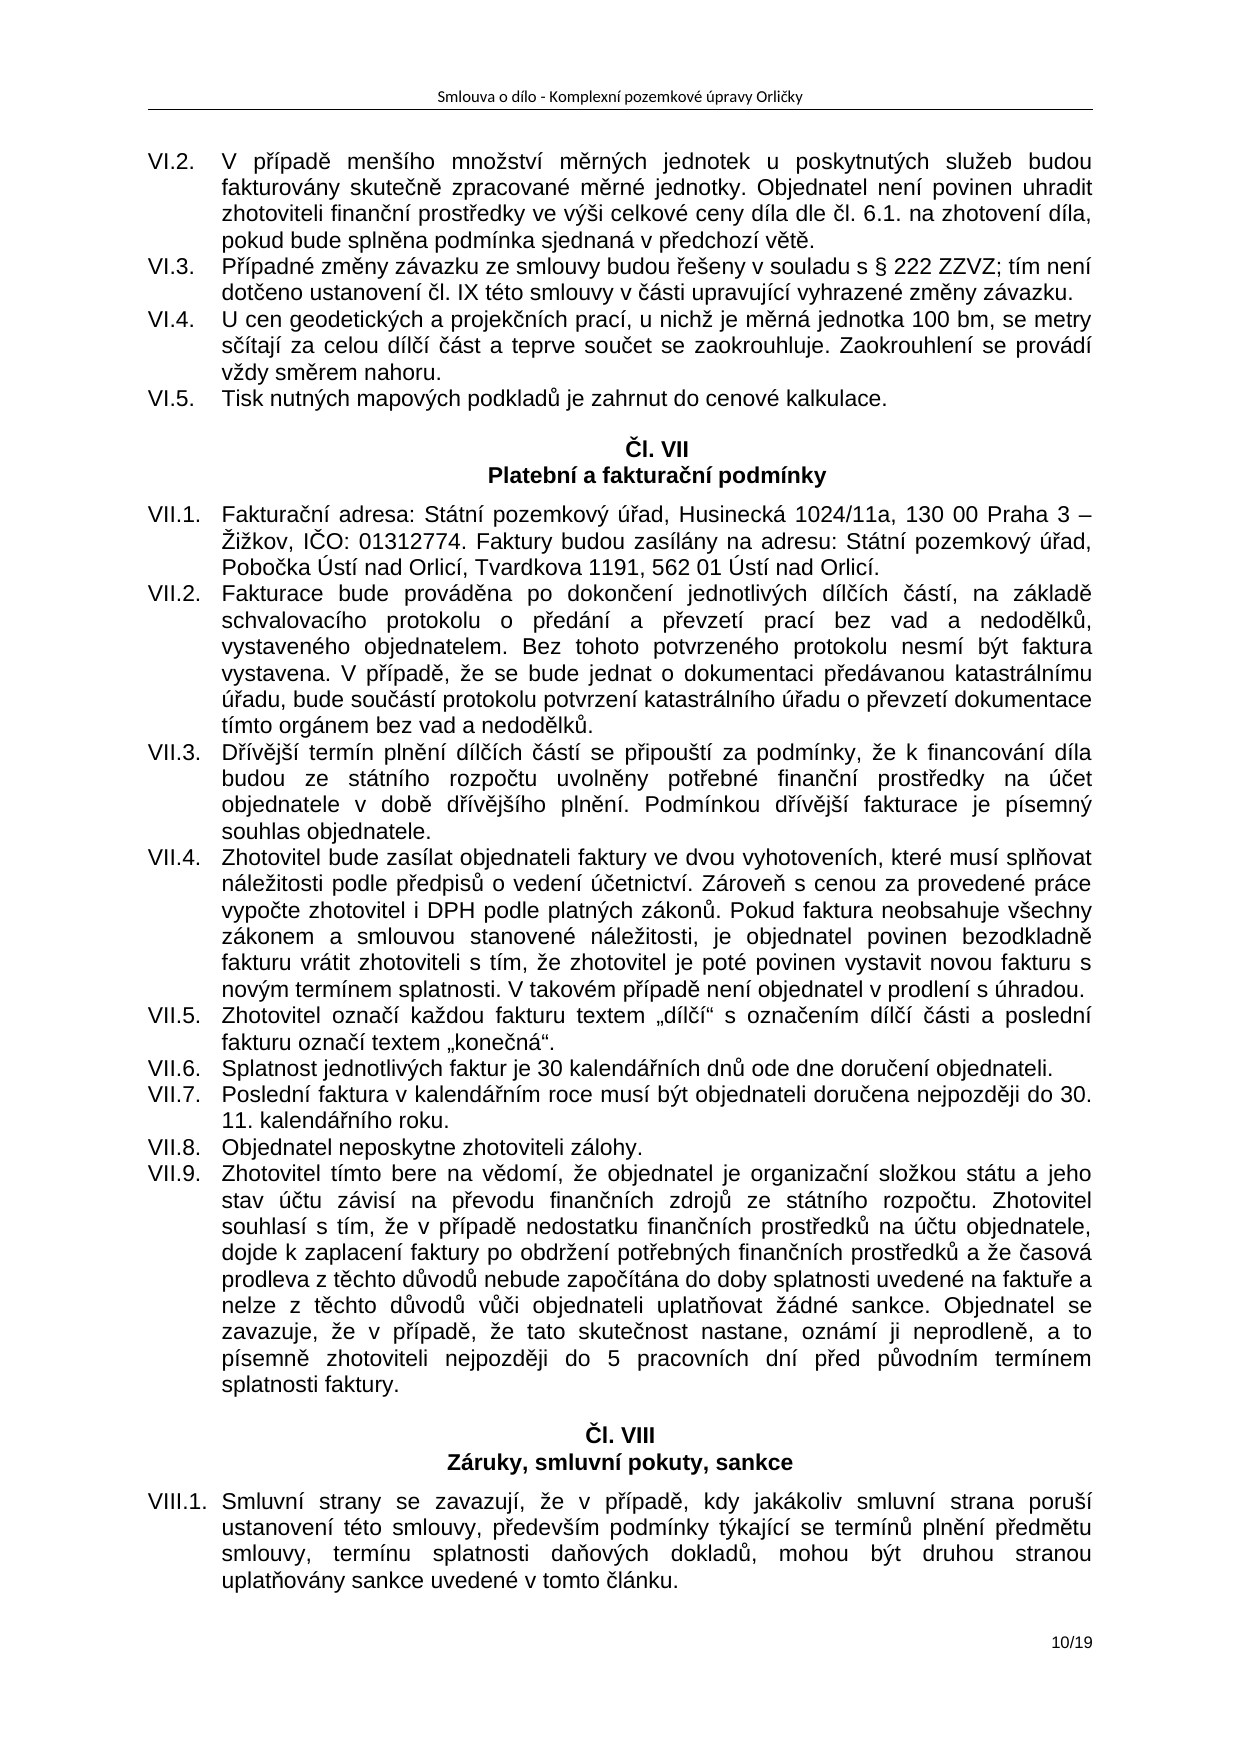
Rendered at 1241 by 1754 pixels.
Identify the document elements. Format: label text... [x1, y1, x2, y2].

list Poslední faktura v kalendářním roce musí být objednateli doručena nejpozději do 30. 11. kalendářního roku. [148, 1081, 1093, 1134]
list Tisk nutných mapových podkladů je zahrnut do cenové kalkulace. [148, 385, 1093, 411]
list Dřívější termín plnění dílčích částí se připouští za podmínky, že k financování díla budou ze státního rozpočtu uvolněny potřebné finanční prostředky na účet objednatele v době dřívějšího plnění. Podmínkou dřívější fakturace je písemný souhlas objednatele. [148, 738, 1093, 844]
list U cen geodetických a projekčních prací, u nichž je měrná jednotka 100 bm, se metry sčítají za celou dílčí část a teprve součet se zaokrouhluje. Zaokrouhlení se provádí vždy směrem nahoru. [148, 306, 1093, 385]
list Splatnost jednotlivých faktur je 30 kalendářních dnů ode dne doručení objednateli. [148, 1055, 1093, 1081]
list V případě menšího množství měrných jednotek u poskytnutých služeb budou fakturovány skutečně zpracované měrné jednotky. Objednatel není povinen uhradit zhotoviteli finanční prostředky ve výši celkové ceny díla dle čl. 6.1. na zhotovení díla, pokud bude splněna podmínka sjednaná v předchozí větě. [148, 148, 1093, 253]
subtitle Čl. VIII Záruky, smluvní pokuty, sankce [148, 1422, 1093, 1475]
list Případné změny závazku ze smlouvy budou řešeny v souladu s § 222 ZZVZ; tím není dotčeno ustanovení čl. IX této smlouvy v části upravující vyhrazené změny závazku. [148, 253, 1093, 306]
subtitle Čl. VII Platební a fakturační podmínky [221, 436, 1093, 489]
list Zhotovitel tímto bere na vědomí, že objednatel je organizační složkou státu a jeho stav účtu závisí na převodu finančních zdrojů ze státního rozpočtu. Zhotovitel souhlasí s tím, že v případě nedostatku finančních prostředků na účtu objednatele, dojde k zaplacení faktury po obdržení potřebných finančních prostředků a že časová prodleva z těchto důvodů nebude započítána do doby splatnosti uvedené na faktuře a nelze z těchto důvodů vůči objednateli uplatňovat žádné sankce. Objednatel se zavazuje, že v případě, že tato skutečnost nastane, oznámí ji neprodleně, a to písemně zhotoviteli nejpozději do 5 pracovních dní před původním termínem splatnosti faktury. [148, 1160, 1093, 1397]
list Smluvní strany se zavazují, že v případě, kdy jakákoliv smluvní strana poruší ustanovení této smlouvy, především podmínky týkající se termínů plnění předmětu smlouvy, termínu splatnosti daňových dokladů, mohou být druhou stranou uplatňovány sankce uvedené v tomto článku. [148, 1488, 1093, 1593]
list Zhotovitel označí každou fakturu textem „dílčí“ s označením dílčí části a poslední fakturu označí textem „konečná“. [148, 1002, 1093, 1055]
list Objednatel neposkytne zhotoviteli zálohy. [148, 1134, 1093, 1160]
list Fakturační adresa: Státní pozemkový úřad, Husinecká 1024/11a, 130 00 Praha 3 – Žižkov, IČO: 01312774. Faktury budou zasílány na adresu: Státní pozemkový úřad, Pobočka Ústí nad Orlicí, Tvardkova 1191, 562 01 Ústí nad Orlicí. [148, 501, 1093, 580]
list Zhotovitel bude zasílat objednateli faktury ve dvou vyhotoveních, které musí splňovat náležitosti podle předpisů o vedení účetnictví. Zároveň s cenou za provedené práce vypočte zhotovitel i DPH podle platných zákonů. Pokud faktura neobsahuje všechny zákonem a smlouvou stanovené náležitosti, je objednatel povinen bezodkladně fakturu vrátit zhotoviteli s tím, že zhotovitel je poté povinen vystavit novou fakturu s novým termínem splatnosti. V takovém případě není objednatel v prodlení s úhradou. [148, 844, 1093, 1002]
list Fakturace bude prováděna po dokončení jednotlivých dílčích částí, na základě schvalovacího protokolu o předání a převzetí prací bez vad a nedodělků, vystaveného objednatelem. Bez tohoto potvrzeného protokolu nesmí být faktura vystavena. V případě, že se bude jednat o dokumentaci předávanou katastrálnímu úřadu, bude součástí protokolu potvrzení katastrálního úřadu o převzetí dokumentace tímto orgánem bez vad a nedodělků. [148, 580, 1093, 738]
